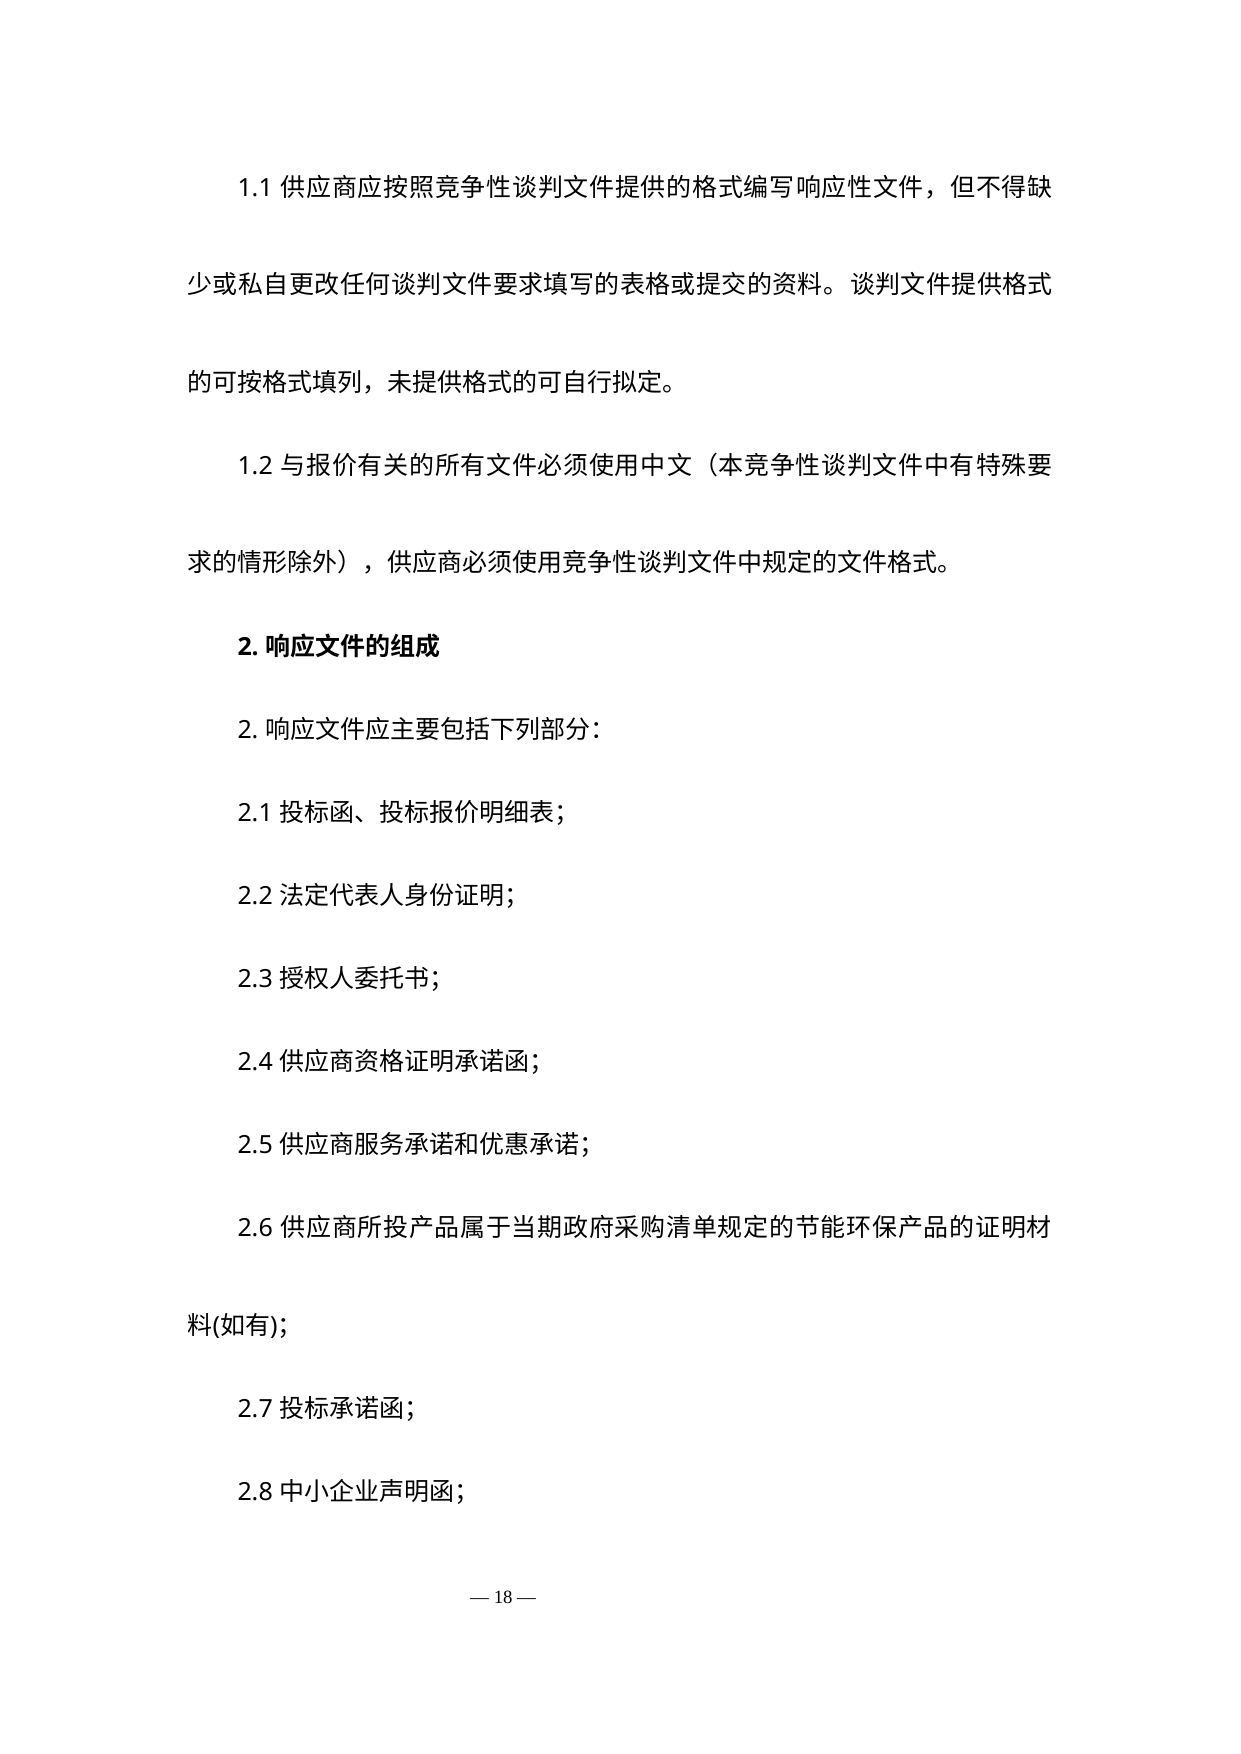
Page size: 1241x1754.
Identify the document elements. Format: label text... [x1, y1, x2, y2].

text 2.7 投标承诺函； [187, 1374, 1053, 1439]
text 2.5 供应商服务承诺和优惠承诺； [187, 1110, 1053, 1175]
text 2. 响应文件应主要包括下列部分： [187, 695, 1053, 760]
text 2.3 授权人委托书； [187, 944, 1053, 1009]
text 2.1 投标函、投标报价明细表； [187, 778, 1053, 843]
text 1.2 与报价有关的所有文件必须使用中文（本竞争性谈判文件中有特殊要求的情形除外），供应商必须使用竞争性谈判文件中规定的文件格式。 [187, 431, 1053, 593]
text 2.2 法定代表人身份证明； [187, 861, 1053, 926]
list 响应文件的组成 [187, 612, 1053, 677]
text 2.4 供应商资格证明承诺函； [187, 1027, 1053, 1092]
text 2.6 供应商所投产品属于当期政府采购清单规定的节能环保产品的证明材料(如有)； [187, 1193, 1053, 1356]
text 2.8 中小企业声明函； [187, 1457, 1053, 1522]
text 1.1 供应商应按照竞争性谈判文件提供的格式编写响应性文件，但不得缺少或私自更改任何谈判文件要求填写的表格或提交的资料。谈判文件提供格式的可按格式填列，未提供格式的可自行拟定。 [187, 153, 1053, 413]
